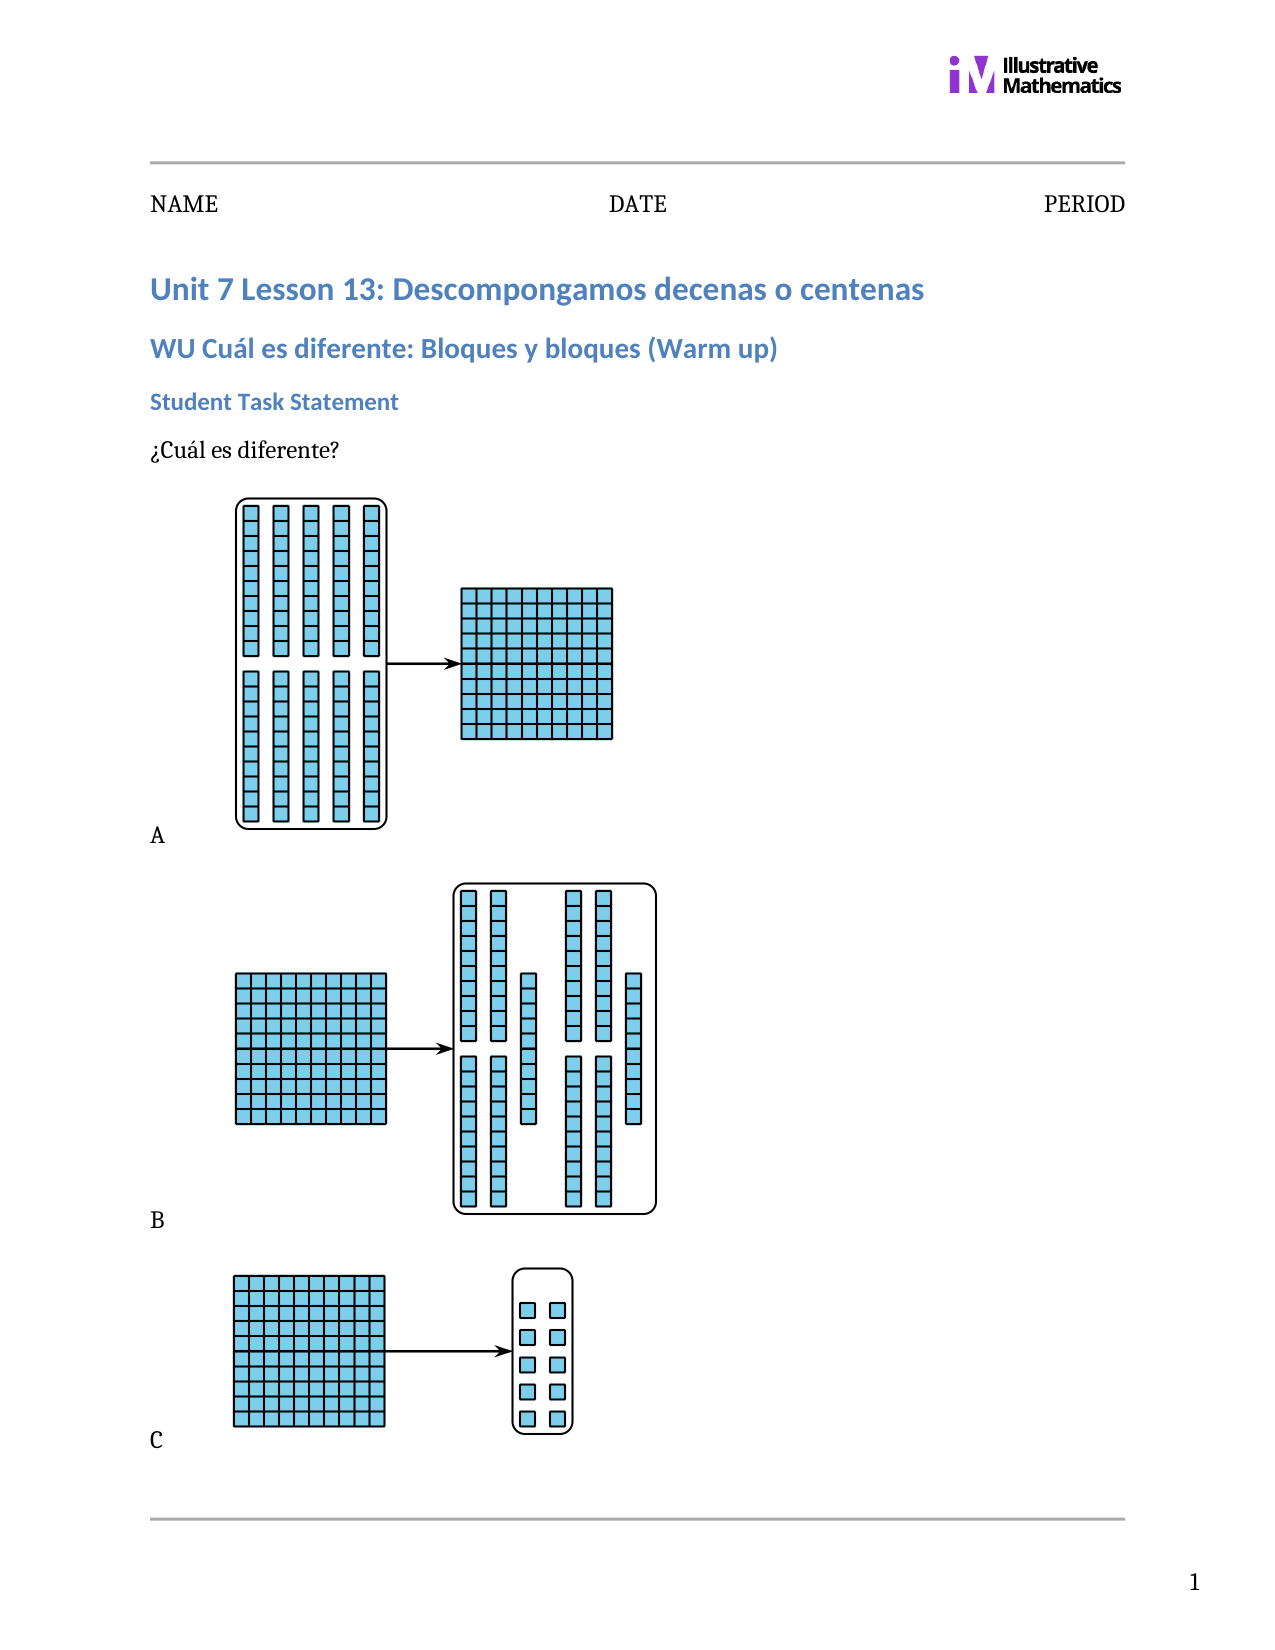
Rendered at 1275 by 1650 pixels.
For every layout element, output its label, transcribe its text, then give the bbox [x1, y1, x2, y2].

picture [949, 55, 1121, 93]
picture [183, 483, 672, 844]
subtitle Unit 7 Lesson 13: Descompongamos decenas o centenas [150, 268, 1125, 309]
picture [183, 868, 671, 1229]
text ¿Cuál es diferente? [150, 436, 1125, 464]
subtitle WU Cuál es diferente: Bloques y bloques (Warm up) [150, 330, 1125, 366]
subtitle Student Task Statement [150, 386, 1125, 417]
picture [181, 1253, 670, 1449]
